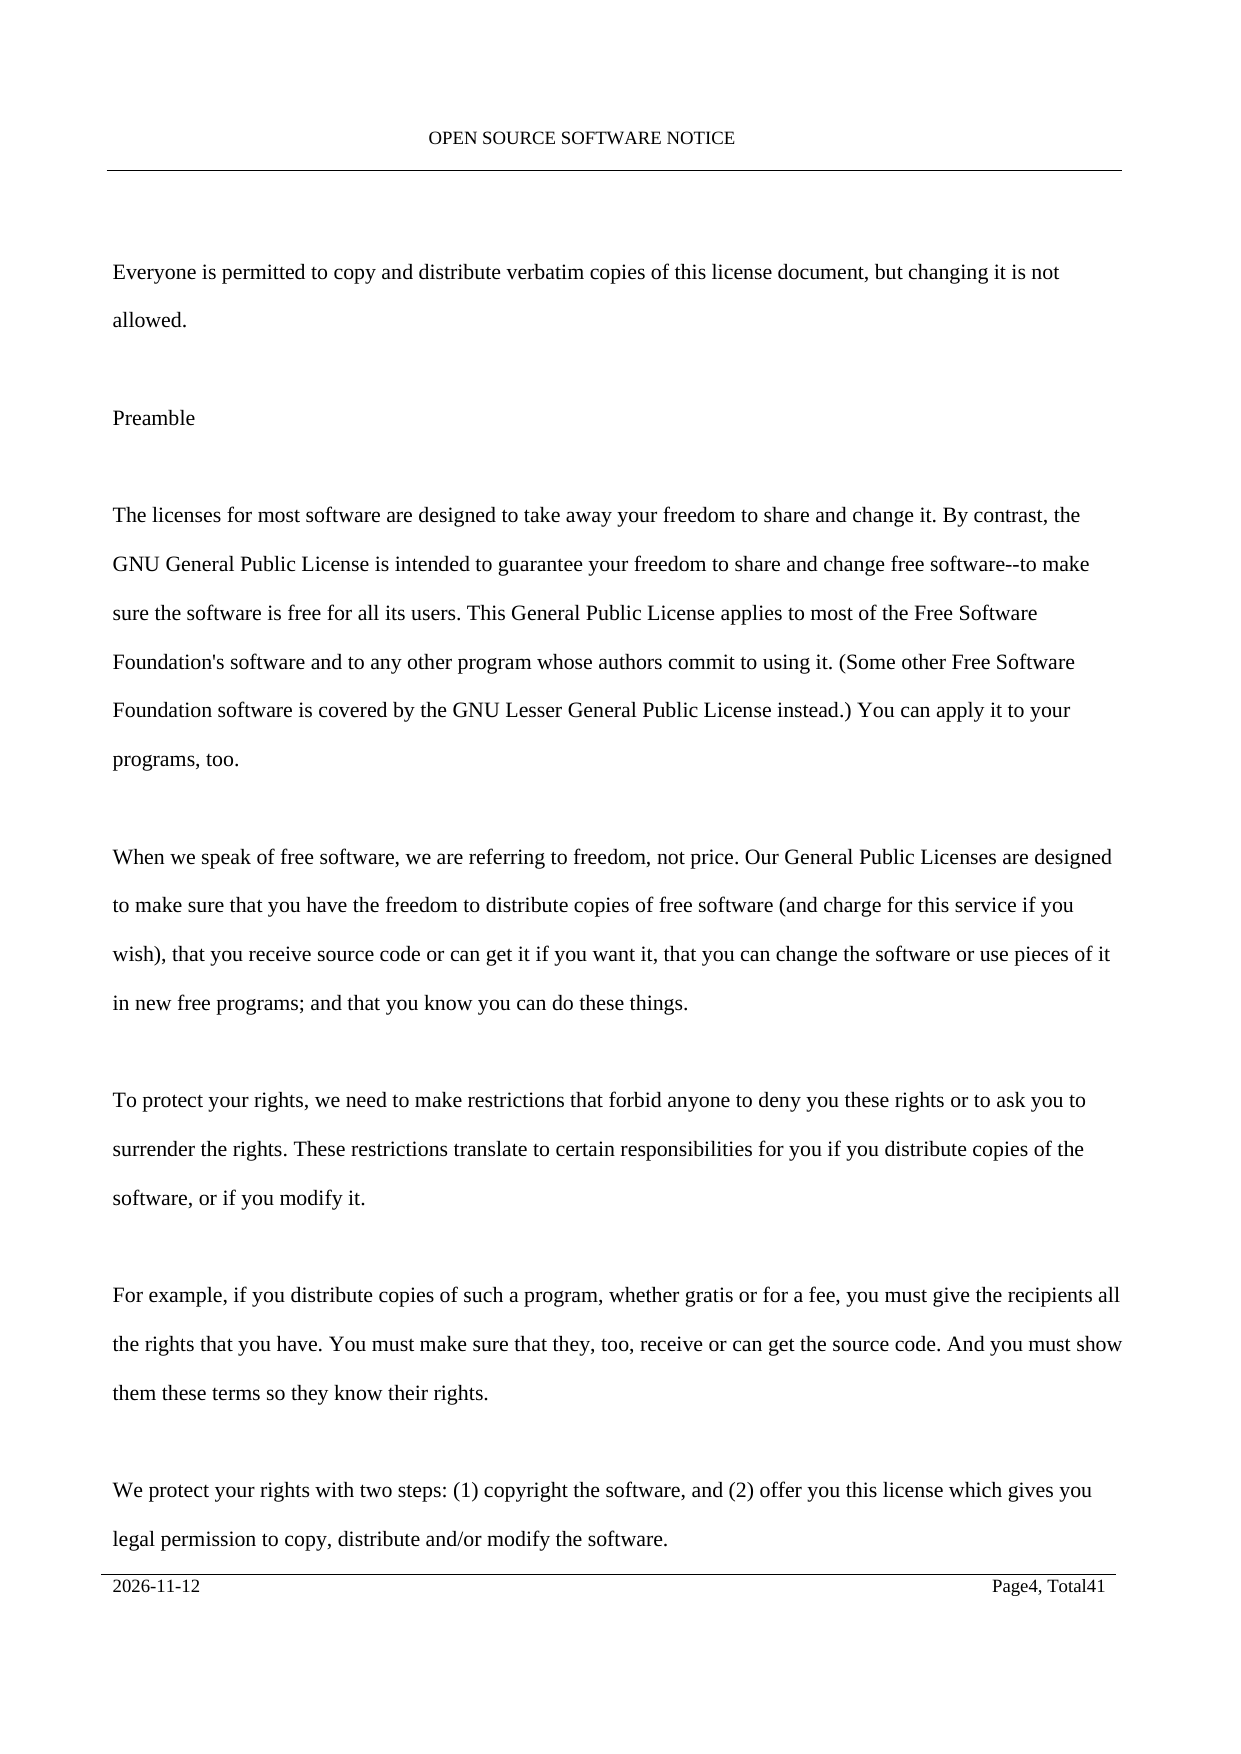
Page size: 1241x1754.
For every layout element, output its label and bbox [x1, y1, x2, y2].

text [112, 206, 1128, 1555]
